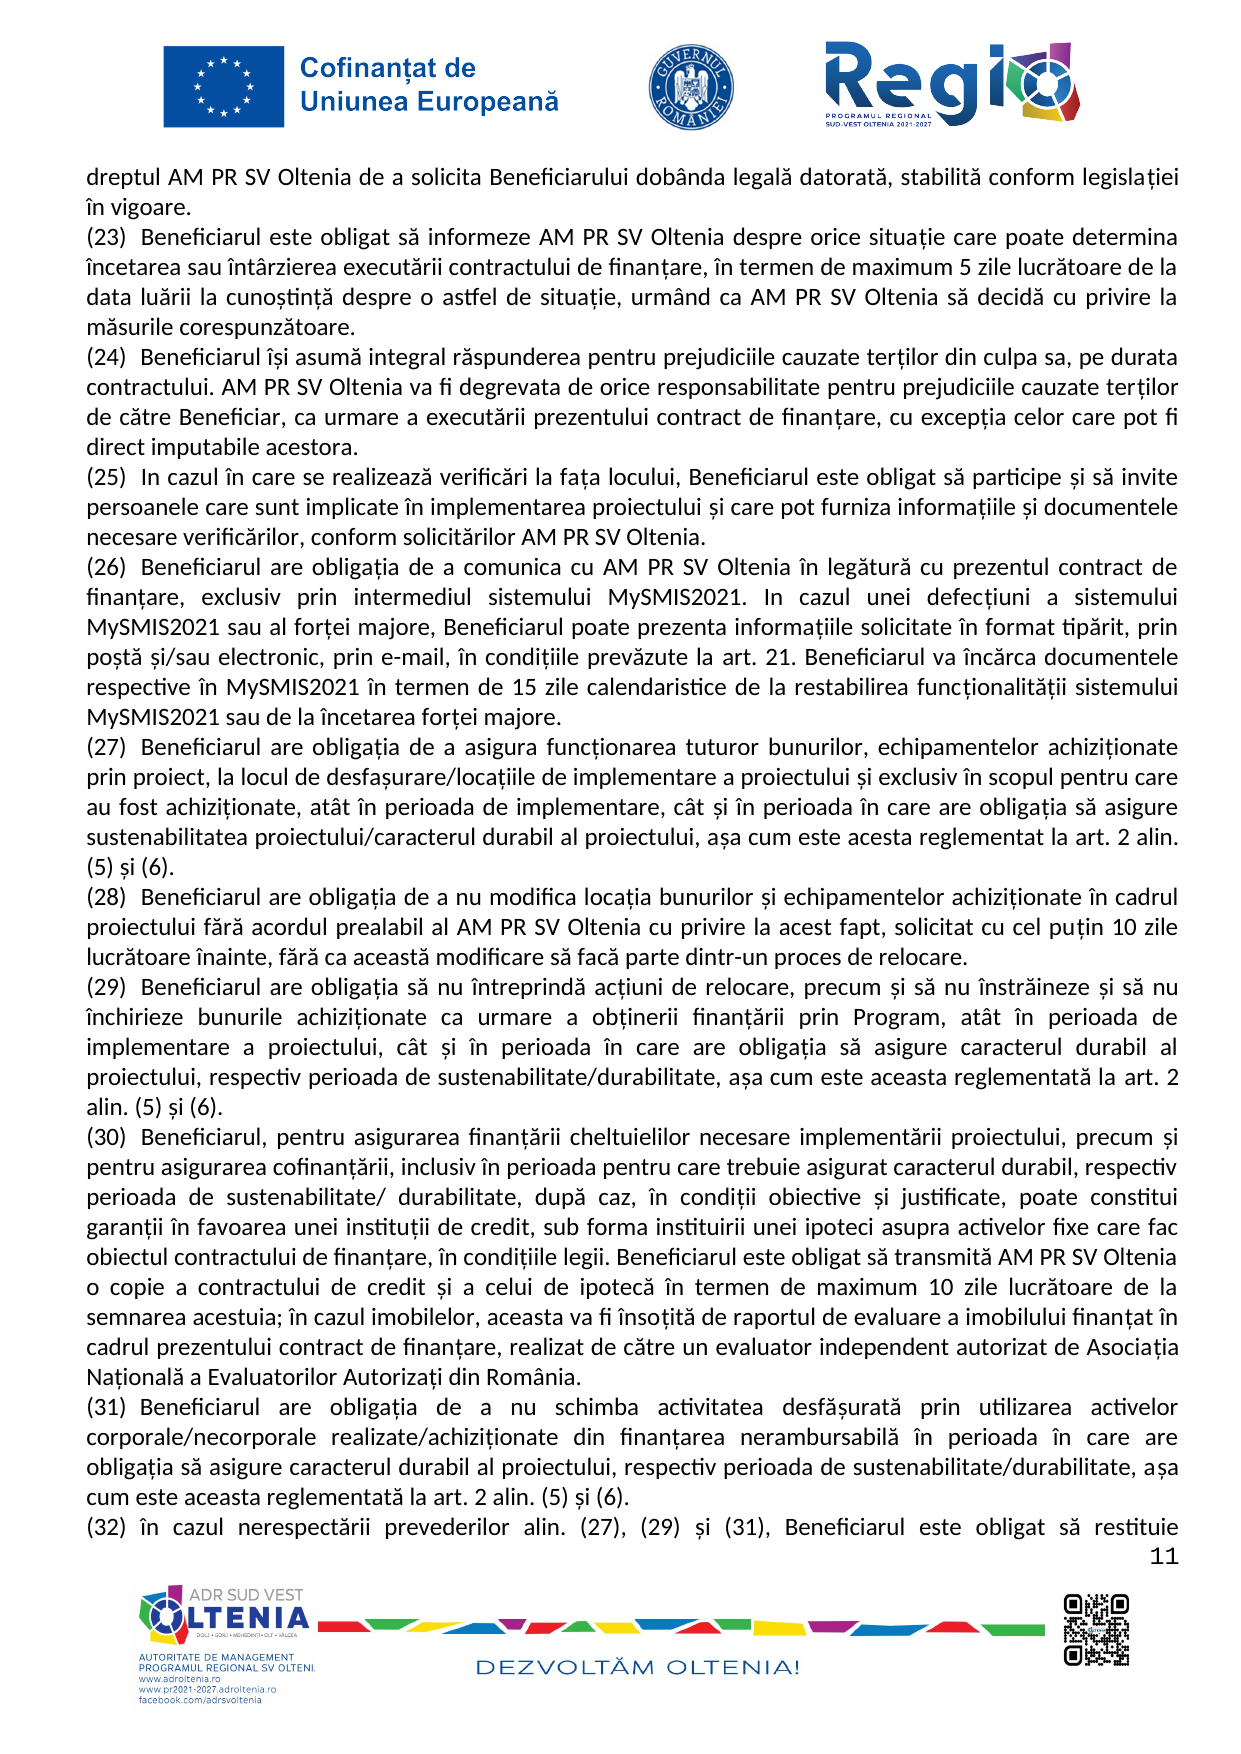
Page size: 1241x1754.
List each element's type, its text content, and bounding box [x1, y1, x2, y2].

picture [823, 40, 1082, 129]
list Beneficiarul are obligaţia să nu întreprindă acţiuni de relocare, precum şi să nu înstrăineze şi să nu închirieze bunurile achiziţionate ca urmare a obţinerii finanţării prin Program, atât în perioada de implementare a proiectului, cât şi în perioada în care are obligaţia să asigure caracterul durabil al proiectului, respectiv perioada de sustenabilitate/durabilitate, aşa cum este aceasta reglementată la art. 2 alin. (5) şi (6). [86, 971, 1179, 1121]
list Beneficiarul îşi asumă integral răspunderea pentru prejudiciile cauzate terţilor din culpa sa, pe durata contractului. AM PR SV Oltenia va fi degrevata de orice responsabilitate pentru prejudiciile cauzate terţilor de către Beneficiar, ca urmare a executării prezentului contract de finanţare, cu excepţia celor care pot fi direct imputabile acestora. [86, 341, 1179, 461]
picture [645, 42, 739, 132]
list Beneficiarul, pentru asigurarea finanţării cheltuielilor necesare implementării proiectului, precum şi pentru asigurarea cofinanţării, inclusiv în perioada pentru care trebuie asigurat caracterul durabil, respectiv perioada de sustenabilitate/ durabilitate, după caz, în condiţii obiective şi justificate, poate constitui garanţii în favoarea unei instituţii de credit, sub forma instituirii unei ipoteci asupra activelor fixe care fac obiectul contractului de finanţare, în condiţiile legii. Beneficiarul este obligat să transmită AM PR SV Oltenia o copie a contractului de credit şi a celui de ipotecă în termen de maximum 10 zile lucrătoare de la semnarea acestuia; în cazul imobilelor, aceasta va fi însoţită de raportul de evaluare a imobilului finanţat în cadrul prezentului contract de finanţare, realizat de către un evaluator independent autorizat de Asociaţia Naţională a Evaluatorilor Autorizaţi din România. [86, 1121, 1179, 1391]
picture [131, 1582, 1134, 1711]
list Beneficiarul este obligat să informeze AM PR SV Oltenia despre orice situaţie care poate determina încetarea sau întârzierea executării contractului de finanţare, în termen de maximum 5 zile lucrătoare de la data luării la cunoştinţă despre o astfel de situaţie, urmând ca AM PR SV Oltenia să decidă cu privire la măsurile corespunzătoare. [86, 221, 1179, 341]
list Beneficiarul are obligaţia de a comunica cu AM PR SV Oltenia în legătură cu prezentul contract de finanţare, exclusiv prin intermediul sistemului MySMIS2021. In cazul unei defecţiuni a sistemului MySMIS2021 sau al forţei majore, Beneficiarul poate prezenta informaţiile solicitate în format tipărit, prin poştă şi/sau electronic, prin e-mail, în condiţiile prevăzute la art. 21. Beneficiarul va încărca documentele respective în MySMIS2021 în termen de 15 zile calendaristice de la restabilirea funcţionalităţii sistemului MySMIS2021 sau de la încetarea forţei majore. [86, 551, 1179, 731]
list In cazul în care se realizează verificări la faţa locului, Beneficiarul este obligat să participe şi să invite persoanele care sunt implicate în implementarea proiectului şi care pot furniza informaţiile şi documentele necesare verificărilor, conform solicitărilor AM PR SV Oltenia. [86, 461, 1179, 551]
list Beneficiarul are obligaţia de a asigura funcţionarea tuturor bunurilor, echipamentelor achiziţionate prin proiect, la locul de desfaşurare/locaţiile de implementare a proiectului şi exclusiv în scopul pentru care au fost achiziţionate, atât în perioada de implementare, cât şi în perioada în care are obligaţia să asigure sustenabilitatea proiectului/caracterul durabil al proiectului, aşa cum este acesta reglementat la art. 2 alin. (5) şi (6). [86, 731, 1179, 881]
list Beneficiarul are obligaţia de a nu modifica locaţia bunurilor şi echipamentelor achiziţionate în cadrul proiectului fără acordul prealabil al AM PR SV Oltenia cu privire la acest fapt, solicitat cu cel puţin 10 zile lucrătoare înainte, fără ca această modificare să facă parte dintr-un proces de relocare. [86, 881, 1179, 971]
picture [158, 42, 561, 131]
list Beneficiarul are obligaţia de a nu schimba activitatea desfăşurată prin utilizarea activelor corporale/necorporale realizate/achiziţionate din finanţarea nerambursabilă în perioada în care are obligaţia să asigure caracterul durabil al proiectului, respectiv perioada de sustenabilitate/durabilitate, aşa cum este aceasta reglementată la art. 2 alin. (5) şi (6). [86, 1391, 1179, 1511]
